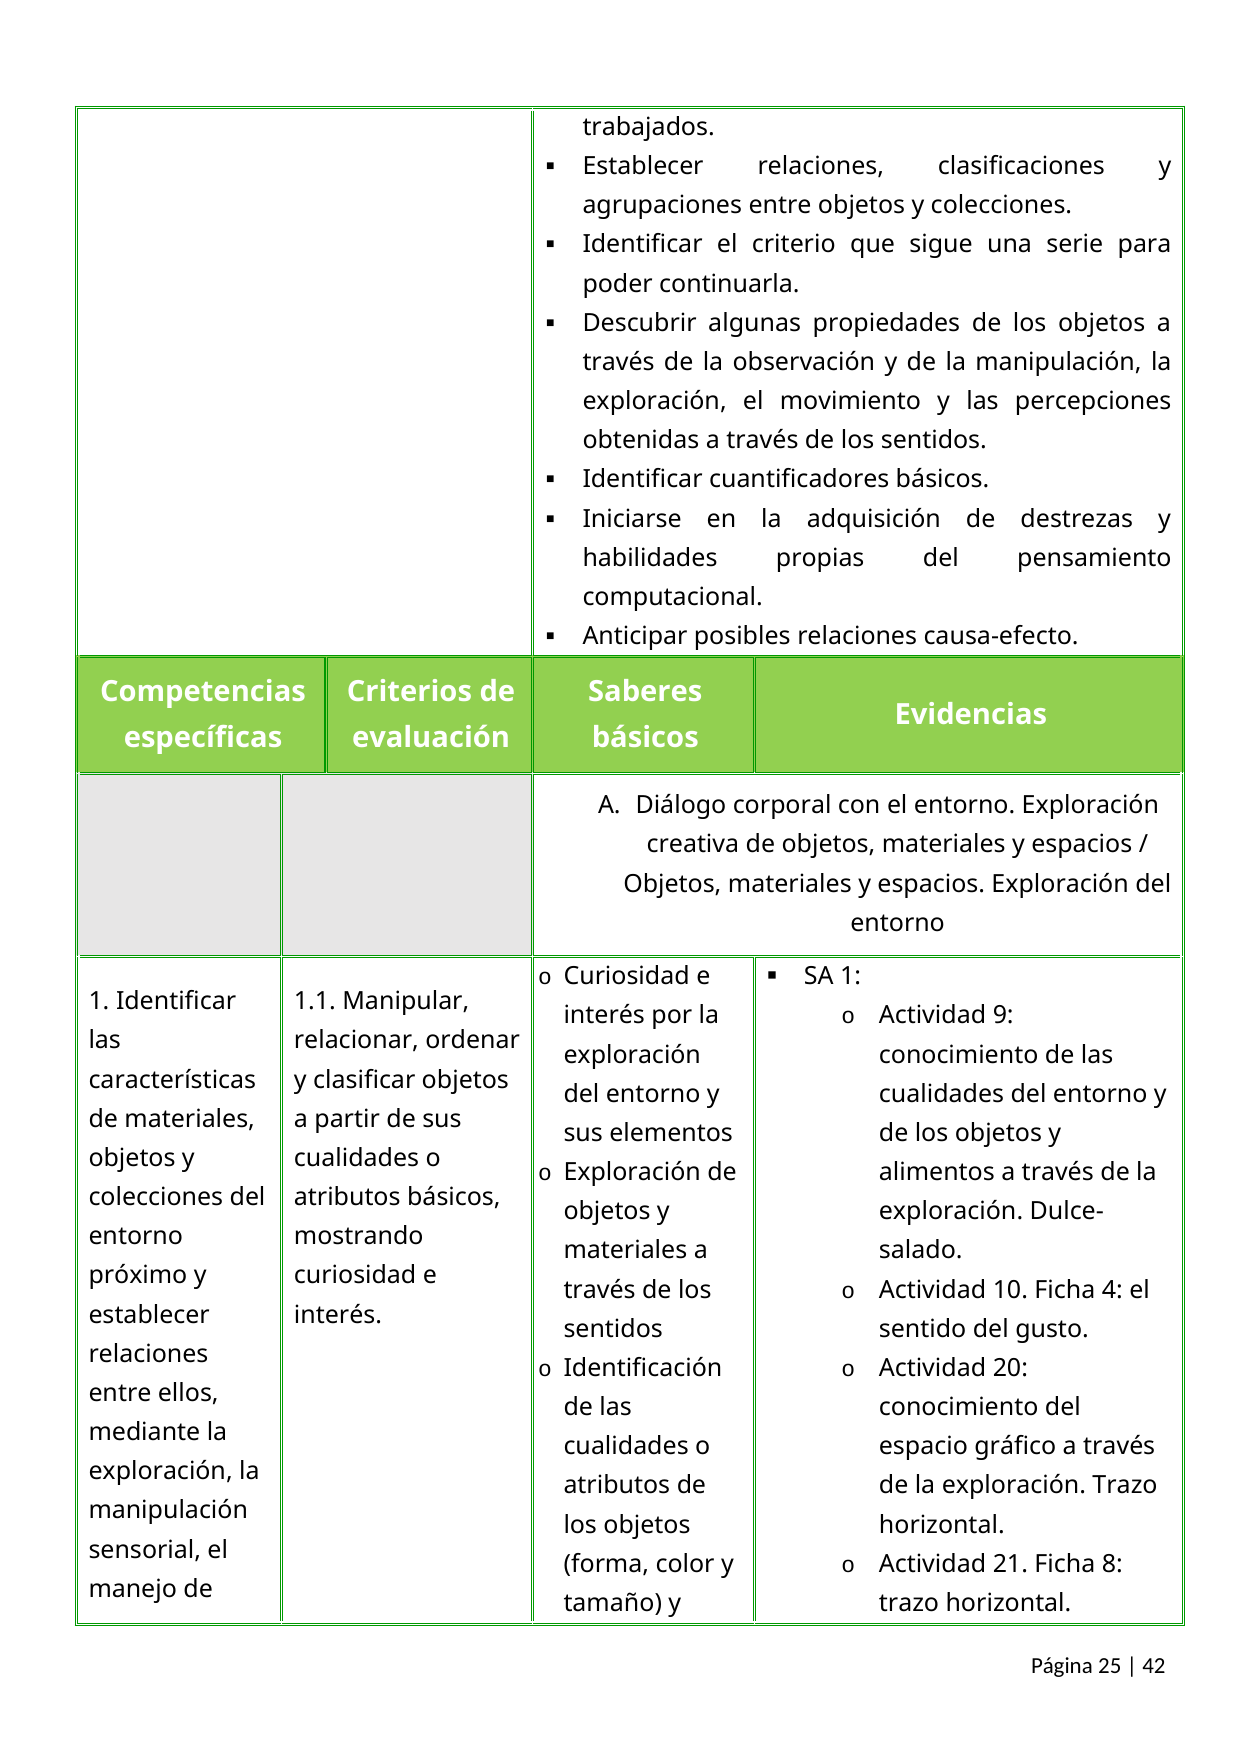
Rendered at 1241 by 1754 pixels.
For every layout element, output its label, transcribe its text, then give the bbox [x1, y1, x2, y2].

table_cell Competencias específicas [76, 655, 326, 772]
table_cell Saberes básicos [534, 658, 753, 772]
table_cell [283, 775, 531, 955]
table_cell Evidencias [754, 655, 1184, 772]
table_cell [78, 955, 282, 1623]
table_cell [533, 109, 1182, 655]
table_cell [282, 955, 533, 1623]
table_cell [78, 107, 533, 655]
table_cell Criterios de evaluación [328, 658, 531, 772]
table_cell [533, 958, 754, 1623]
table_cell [754, 955, 1182, 1623]
table_cell Diálogo corporal con el entorno. Exploración creativa de objetos, materiales y espacios / Objetos, materiales y espacios. Exploración del entorno [534, 772, 1182, 955]
table_cell [78, 772, 280, 955]
